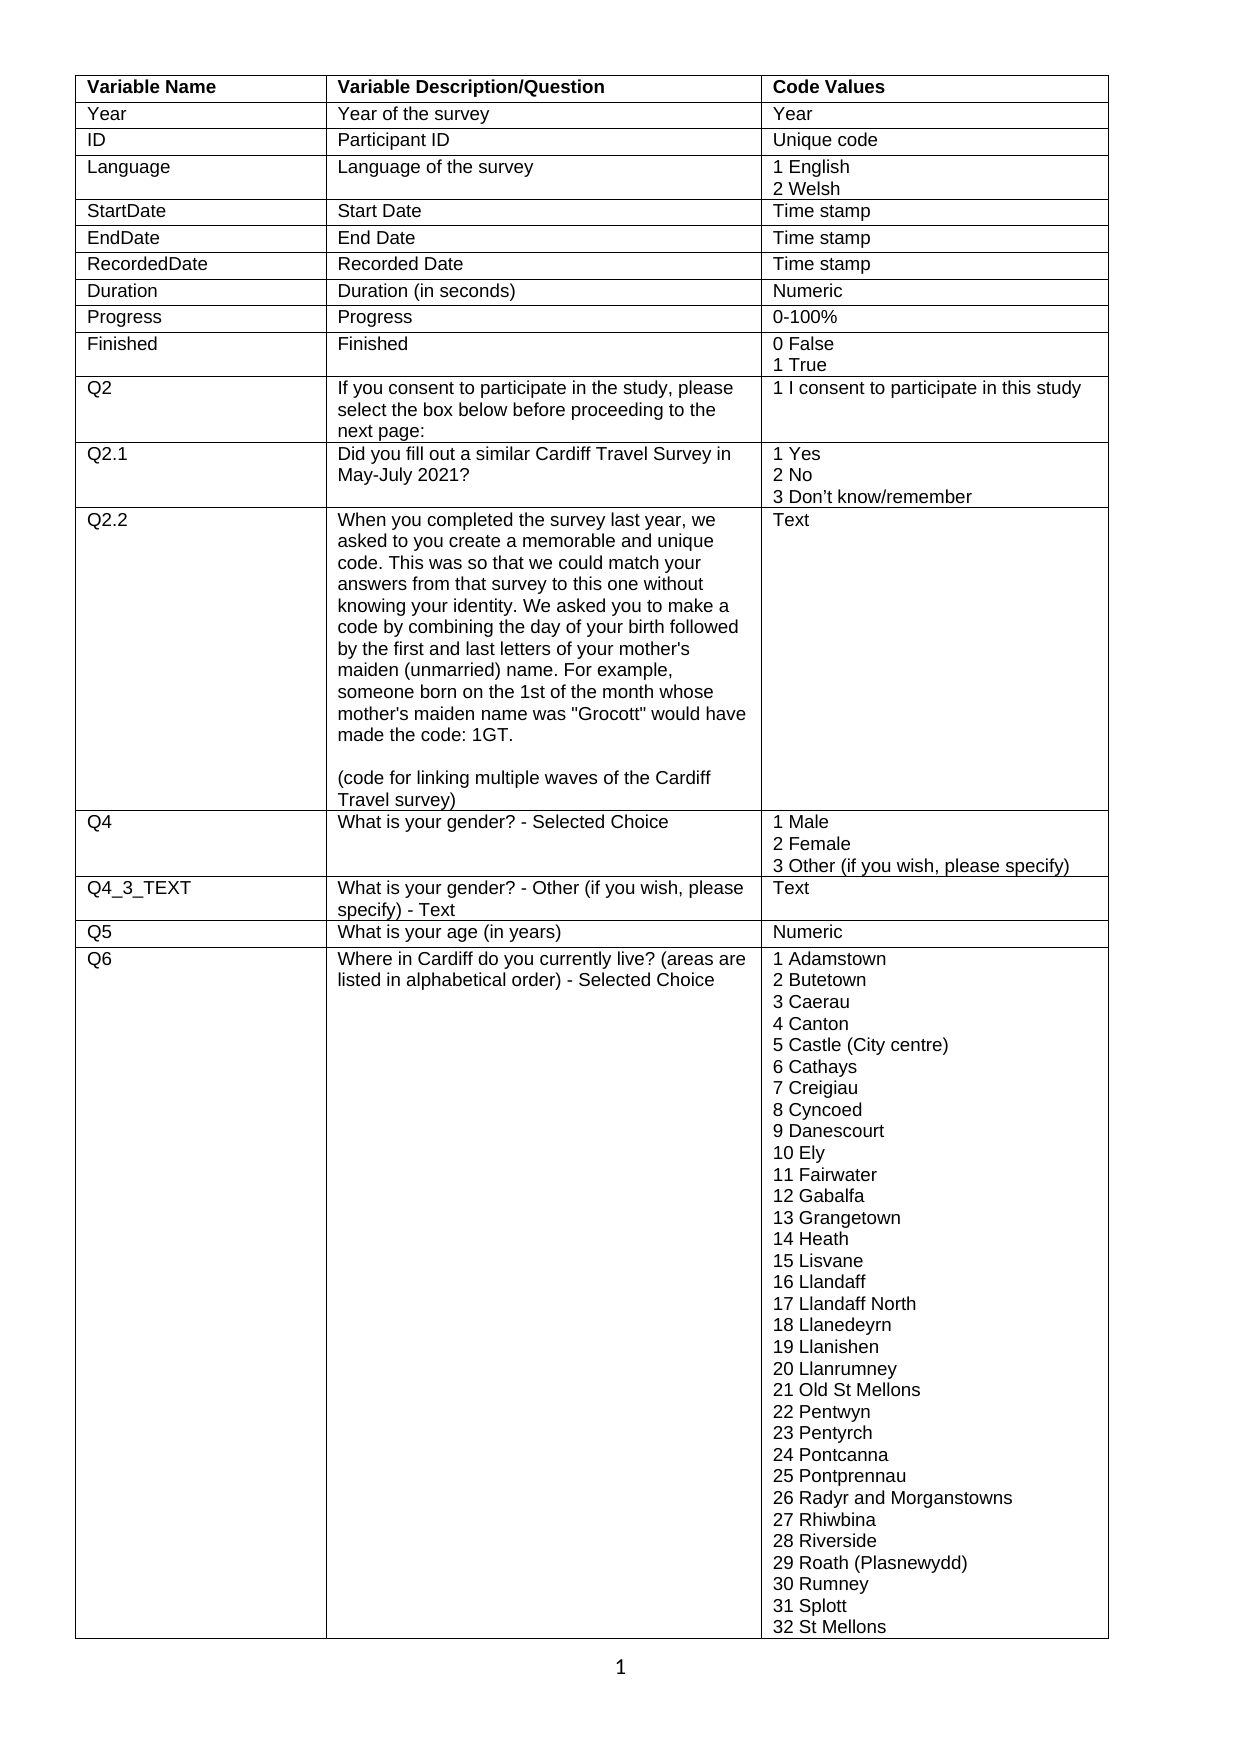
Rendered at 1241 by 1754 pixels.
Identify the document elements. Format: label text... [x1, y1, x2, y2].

table_cell Q2 [76, 377, 326, 442]
table_cell Duration [76, 280, 326, 305]
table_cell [327, 948, 761, 1638]
table_cell Start Date [327, 200, 761, 225]
table_cell Progress [327, 306, 761, 332]
table_cell What is your gender? - Selected Choice [327, 811, 761, 876]
table_cell When you completed the survey last year, we asked to you create a memorable and unique code. This was so that we could match your answers from that survey to this one without knowing your identity. We asked you to make a code by combining the day of your birth followed by the first and last letters of your mother's maiden (unmarried) name. For example, someone born on the 1st of the month whose mother's maiden name was "Grocott" would have made the code: 1GT. (code for linking multiple waves of the Cardiff Travel survey) [327, 508, 761, 810]
table_cell Numeric [762, 280, 1108, 305]
table_cell Q2.2 [76, 508, 326, 810]
table_cell Did you fill out a similar Cardiff Travel Survey in May-July 2021? [327, 443, 761, 507]
table_cell 1 I consent to participate in this study [762, 377, 1108, 442]
table_cell Q2.1 [76, 443, 326, 507]
table_cell Q5 [76, 921, 326, 947]
table_cell 0-100% [762, 306, 1108, 332]
table_cell 1 Yes 2 No 3 Don’t know/remember [762, 443, 1108, 507]
table_cell 1 Male 2 Female 3 Other (if you wish, please specify) [762, 811, 1108, 876]
table_cell Duration (in seconds) [327, 280, 761, 305]
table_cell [762, 948, 1108, 1638]
table_cell Numeric [762, 921, 1108, 947]
table_cell Language of the survey [327, 156, 761, 199]
table_cell Time stamp [762, 226, 1108, 252]
table_cell Year [762, 103, 1108, 128]
table_cell If you consent to participate in the study, please select the box below before proceeding to the next page: [327, 377, 761, 442]
table_header Variable Description/Question [327, 76, 761, 102]
table_cell Q4 [76, 811, 326, 876]
table_header Code Values [762, 76, 1108, 102]
table_cell 0 False 1 True [762, 333, 1108, 376]
table_cell Time stamp [762, 200, 1108, 225]
table_cell Recorded Date [327, 253, 761, 278]
table_cell Text [762, 508, 1108, 810]
table_cell End Date [327, 226, 761, 252]
table_cell EndDate [76, 226, 326, 252]
table_cell Progress [76, 306, 326, 332]
table_cell 1 English 2 Welsh [762, 156, 1108, 199]
table_cell Year of the survey [327, 103, 761, 128]
table_cell Q4_3_TEXT [76, 877, 326, 920]
table_cell Q6 [76, 948, 326, 1638]
table_cell Time stamp [762, 253, 1108, 278]
table_cell What is your gender? - Other (if you wish, please specify) - Text [327, 877, 761, 920]
table_cell StartDate [76, 200, 326, 225]
table_header Variable Name [76, 76, 326, 102]
table_cell Unique code [762, 129, 1108, 155]
table_cell Finished [327, 333, 761, 376]
table_cell Finished [76, 333, 326, 376]
table_cell ID [76, 129, 326, 155]
table_cell RecordedDate [76, 253, 326, 278]
table_cell Participant ID [327, 129, 761, 155]
table_cell Language [76, 156, 326, 199]
table_cell Year [76, 103, 326, 128]
table_cell What is your age (in years) [327, 921, 761, 947]
table_cell Text [762, 877, 1108, 920]
